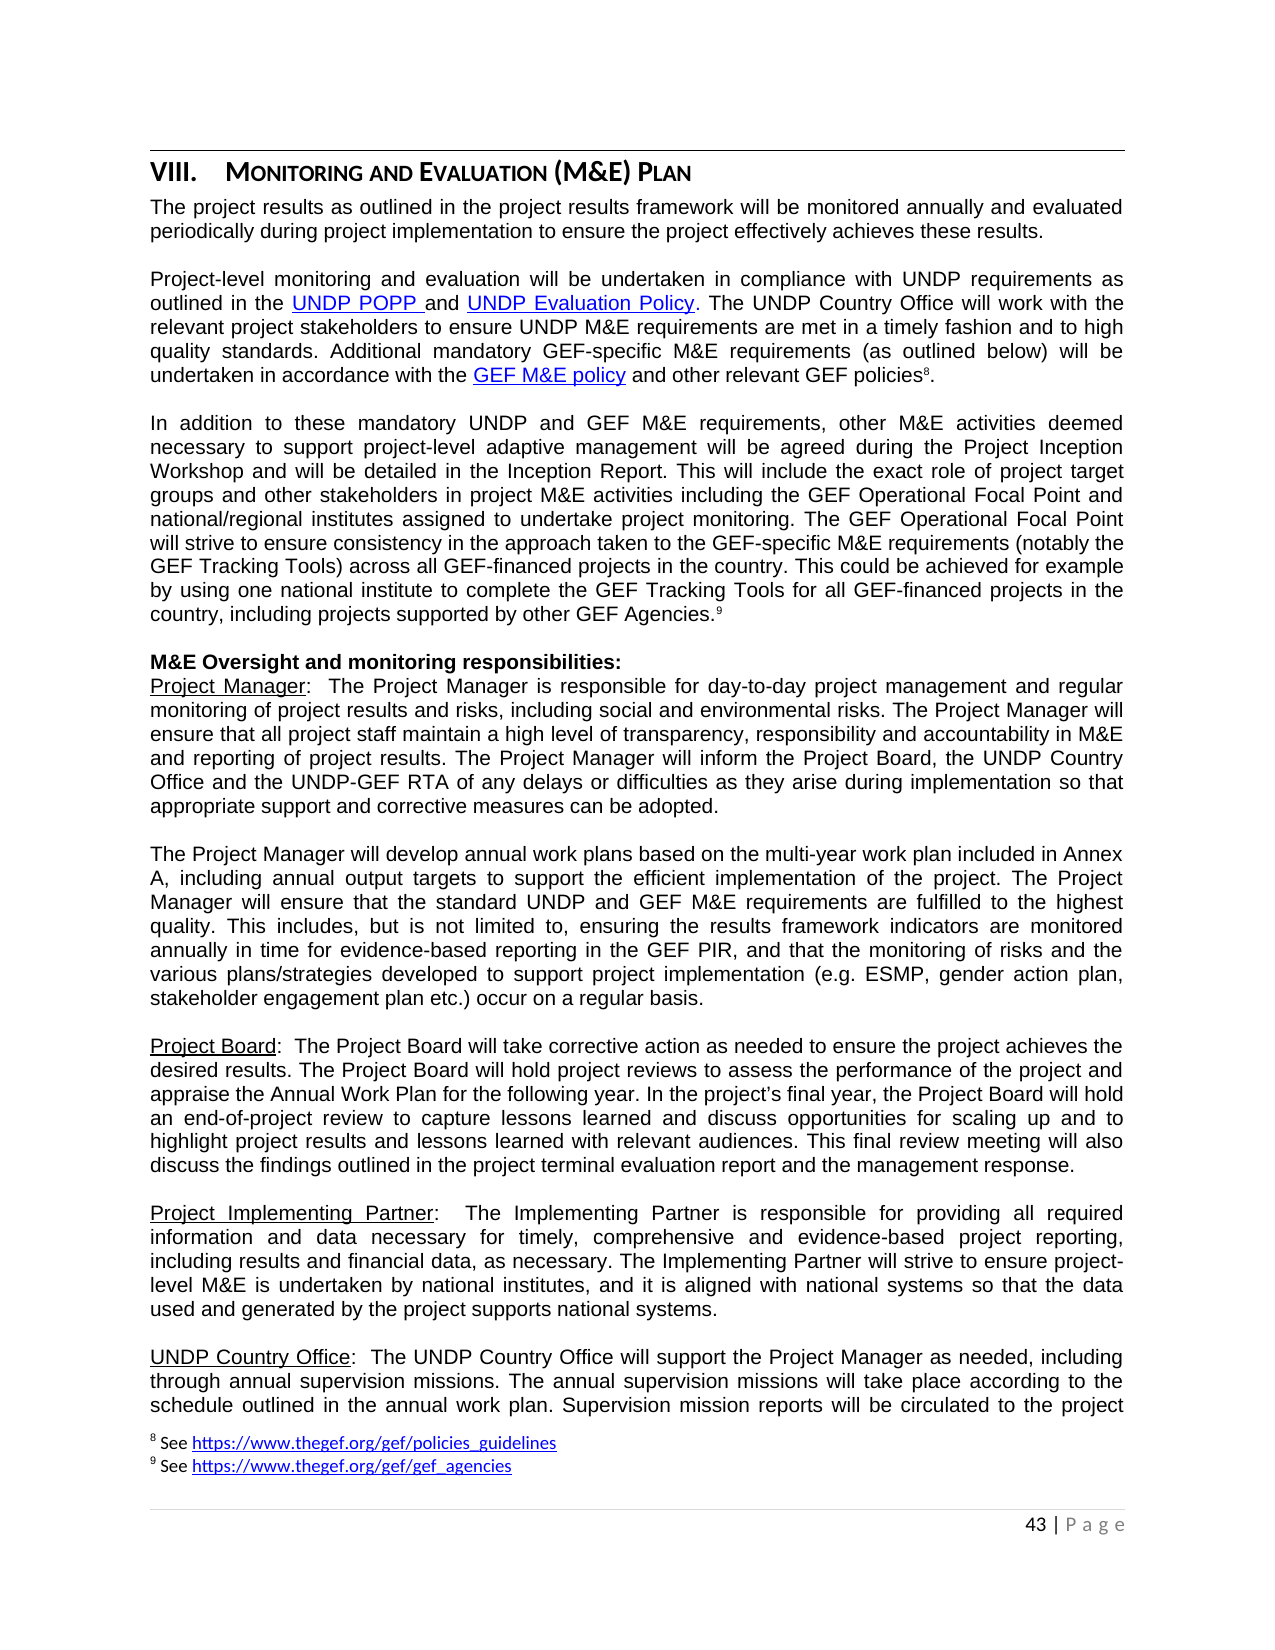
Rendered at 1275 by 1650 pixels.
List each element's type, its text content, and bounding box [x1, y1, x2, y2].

text M&E Oversight and monitoring responsibilities: [150, 650, 1125, 674]
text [150, 1345, 1125, 1417]
text The Project Manager will develop annual work plans based on the multi-year work plan included in Annex A, including annual output targets to support the efficient implementation of the project. The Project Manager will ensure that the standard UNDP and GEF M&E requirements are fulfilled to the highest quality. This includes, but is not limited to, ensuring the results framework indicators are monitored annually in time for evidence-based reporting in the GEF PIR, and that the monitoring of risks and the various plans/strategies developed to support project implementation (e.g. ESMP, gender action plan, stakeholder engagement plan etc.) occur on a regular basis. [150, 842, 1125, 1009]
text Project Implementing Partner: The Implementing Partner is responsible for providing all required information and data necessary for timely, comprehensive and evidence-based project reporting, including results and financial data, as necessary. The Implementing Partner will strive to ensure project-level M&E is undertaken by national institutes, and it is aligned with national systems so that the data used and generated by the project supports national systems. [150, 1201, 1125, 1321]
text Project Manager: The Project Manager is responsible for day-to-day project management and regular monitoring of project results and risks, including social and environmental risks. The Project Manager will ensure that all project staff maintain a high level of transparency, responsibility and accountability in M&E and reporting of project results. The Project Manager will inform the Project Board, the UNDP Country Office and the UNDP-GEF RTA of any delays or difficulties as they arise during implementation so that appropriate support and corrective measures can be adopted. [150, 674, 1125, 818]
text Project-level monitoring and evaluation will be undertaken in compliance with UNDP requirements as outlined in the UNDP POPP and UNDP Evaluation Policy. The UNDP Country Office will work with the relevant project stakeholders to ensure UNDP M&E requirements are met in a timely fashion and to high quality standards. Additional mandatory GEF-specific M&E requirements (as outlined below) will be undertaken in accordance with the GEF M&E policy and other relevant GEF policies. [150, 267, 1125, 387]
text In addition to these mandatory UNDP and GEF M&E requirements, other M&E activities deemed necessary to support project-level adaptive management will be agreed during the Project Inception Workshop and will be detailed in the Inception Report. This will include the exact role of project target groups and other stakeholders in project M&E activities including the GEF Operational Focal Point and national/regional institutes assigned to undertake project monitoring. The GEF Operational Focal Point will strive to ensure consistency in the approach taken to the GEF-specific M&E requirements (notably the GEF Tracking Tools) across all GEF-financed projects in the country. This could be achieved for example by using one national institute to complete the GEF Tracking Tools for all GEF-financed projects in the country, including projects supported by other GEF Agencies. [150, 411, 1125, 626]
text The project results as outlined in the project results framework will be monitored annually and evaluated periodically during project implementation to ensure the project effectively achieves these results. [150, 195, 1125, 243]
text Project Board: The Project Board will take corrective action as needed to ensure the project achieves the desired results. The Project Board will hold project reviews to assess the performance of the project and appraise the Annual Work Plan for the following year. In the project’s final year, the Project Board will hold an end-of-project review to capture lessons learned and discuss opportunities for scaling up and to highlight project results and lessons learned with relevant audiences. This final review meeting will also discuss the findings outlined in the project terminal evaluation report and the management response. [150, 1033, 1125, 1177]
subtitle Monitoring and Evaluation (M&E) Plan [150, 151, 1125, 189]
